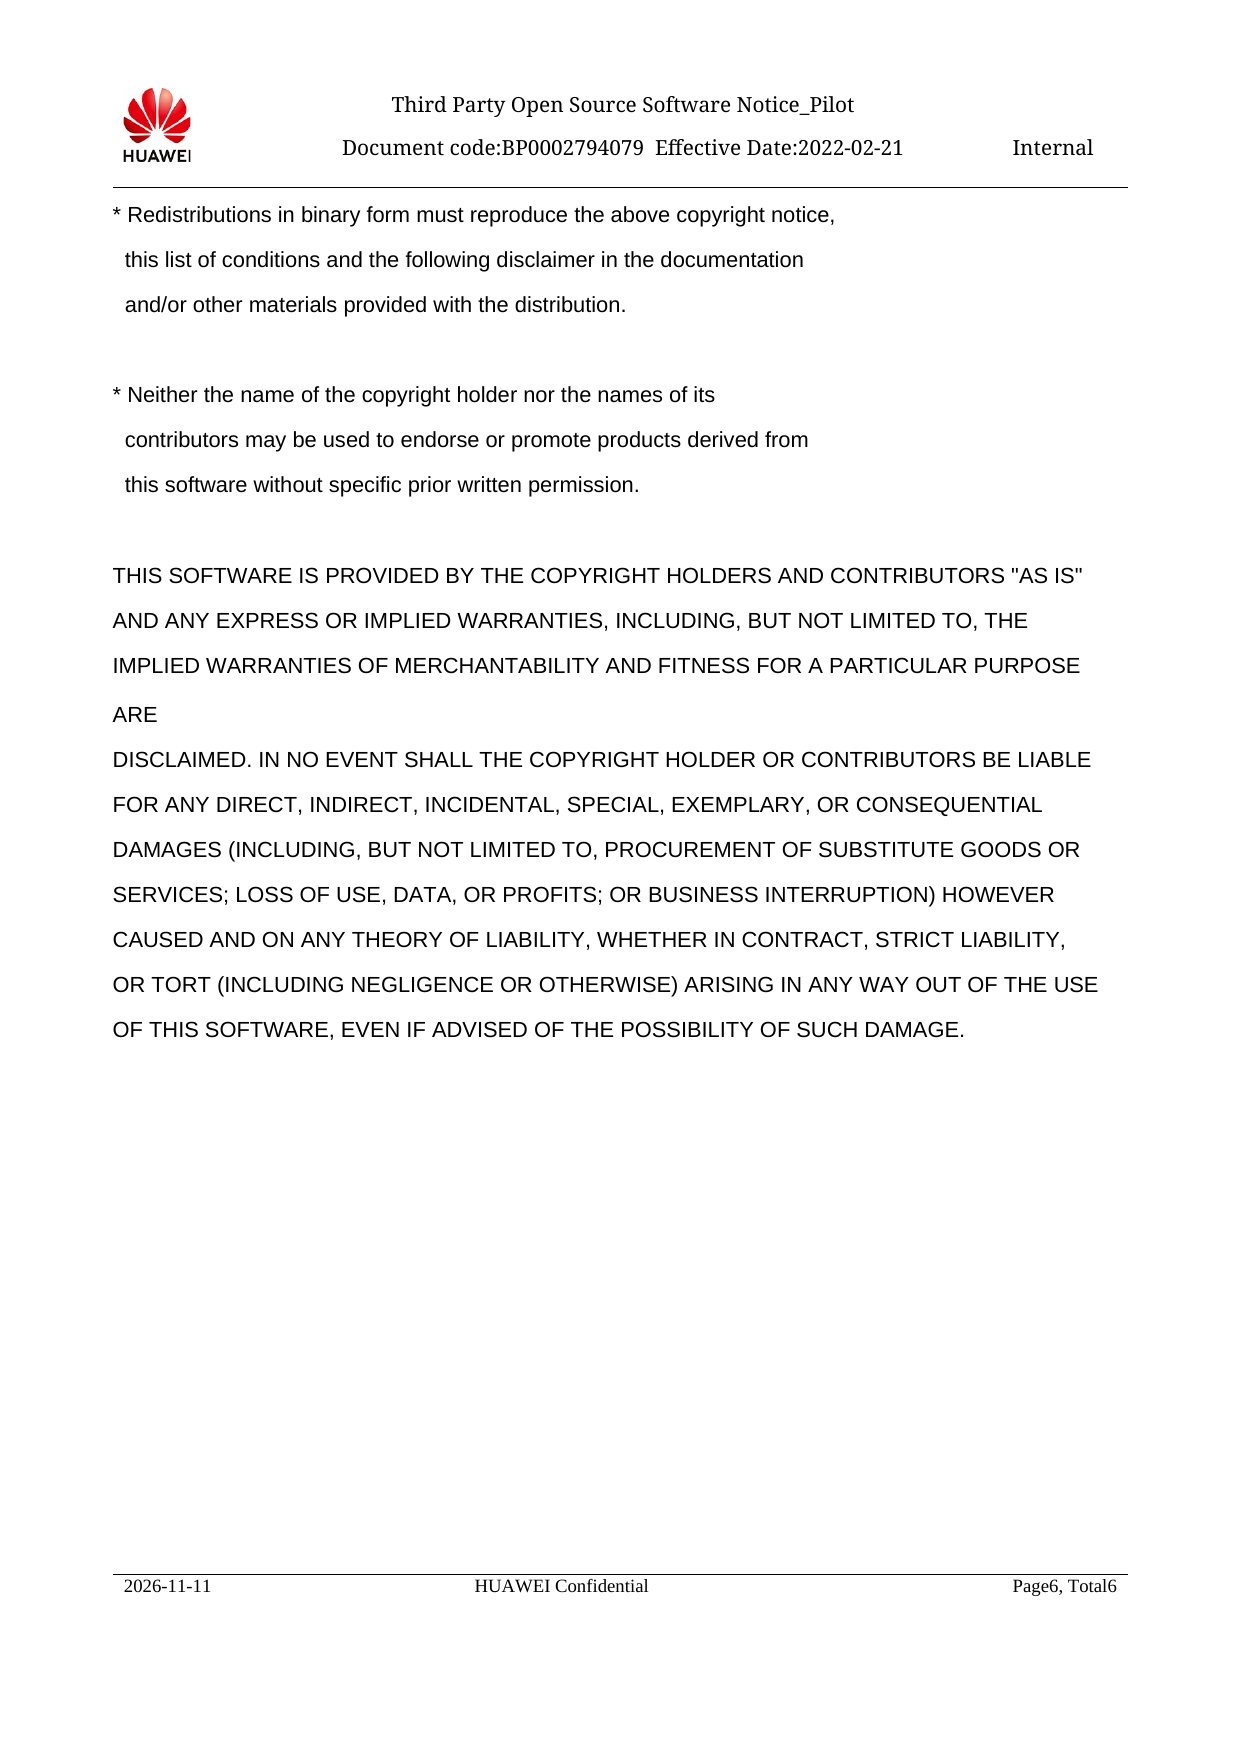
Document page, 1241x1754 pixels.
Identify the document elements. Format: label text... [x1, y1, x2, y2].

text this list of conditions and the following disclaimer in the documentation [112, 243, 1128, 276]
picture [123, 88, 191, 162]
text and/or other materials provided with the distribution. [112, 288, 1128, 321]
text CAUSED AND ON ANY THEORY OF LIABILITY, WHETHER IN CONTRACT, STRICT LIABILITY, [112, 923, 1128, 956]
text contributors may be used to endorse or promote products derived from [112, 424, 1128, 456]
text SERVICES; LOSS OF USE, DATA, OR PROFITS; OR BUSINESS INTERRUPTION) HOWEVER [112, 878, 1128, 911]
text * Neither the name of the copyright holder nor the names of its [112, 378, 1128, 411]
text * Redistributions in binary form must reproduce the above copyright notice, [112, 198, 1128, 231]
text DISCLAIMED. IN NO EVENT SHALL THE COPYRIGHT HOLDER OR CONTRIBUTORS BE LIABLE [112, 743, 1128, 776]
text IMPLIED WARRANTIES OF MERCHANTABILITY AND FITNESS FOR A PARTICULAR PURPOSE ARE [112, 649, 1128, 730]
text OF THIS SOFTWARE, EVEN IF ADVISED OF THE POSSIBILITY OF SUCH DAMAGE. [112, 1014, 1128, 1046]
text THIS SOFTWARE IS PROVIDED BY THE COPYRIGHT HOLDERS AND CONTRIBUTORS "AS IS" [112, 559, 1128, 591]
text DAMAGES (INCLUDING, BUT NOT LIMITED TO, PROCUREMENT OF SUBSTITUTE GOODS OR [112, 833, 1128, 866]
text AND ANY EXPRESS OR IMPLIED WARRANTIES, INCLUDING, BUT NOT LIMITED TO, THE [112, 604, 1128, 637]
text this software without specific prior written permission. [112, 469, 1128, 501]
text FOR ANY DIRECT, INDIRECT, INCIDENTAL, SPECIAL, EXEMPLARY, OR CONSEQUENTIAL [112, 788, 1128, 821]
text OR TORT (INCLUDING NEGLIGENCE OR OTHERWISE) ARISING IN ANY WAY OUT OF THE USE [112, 968, 1128, 1001]
